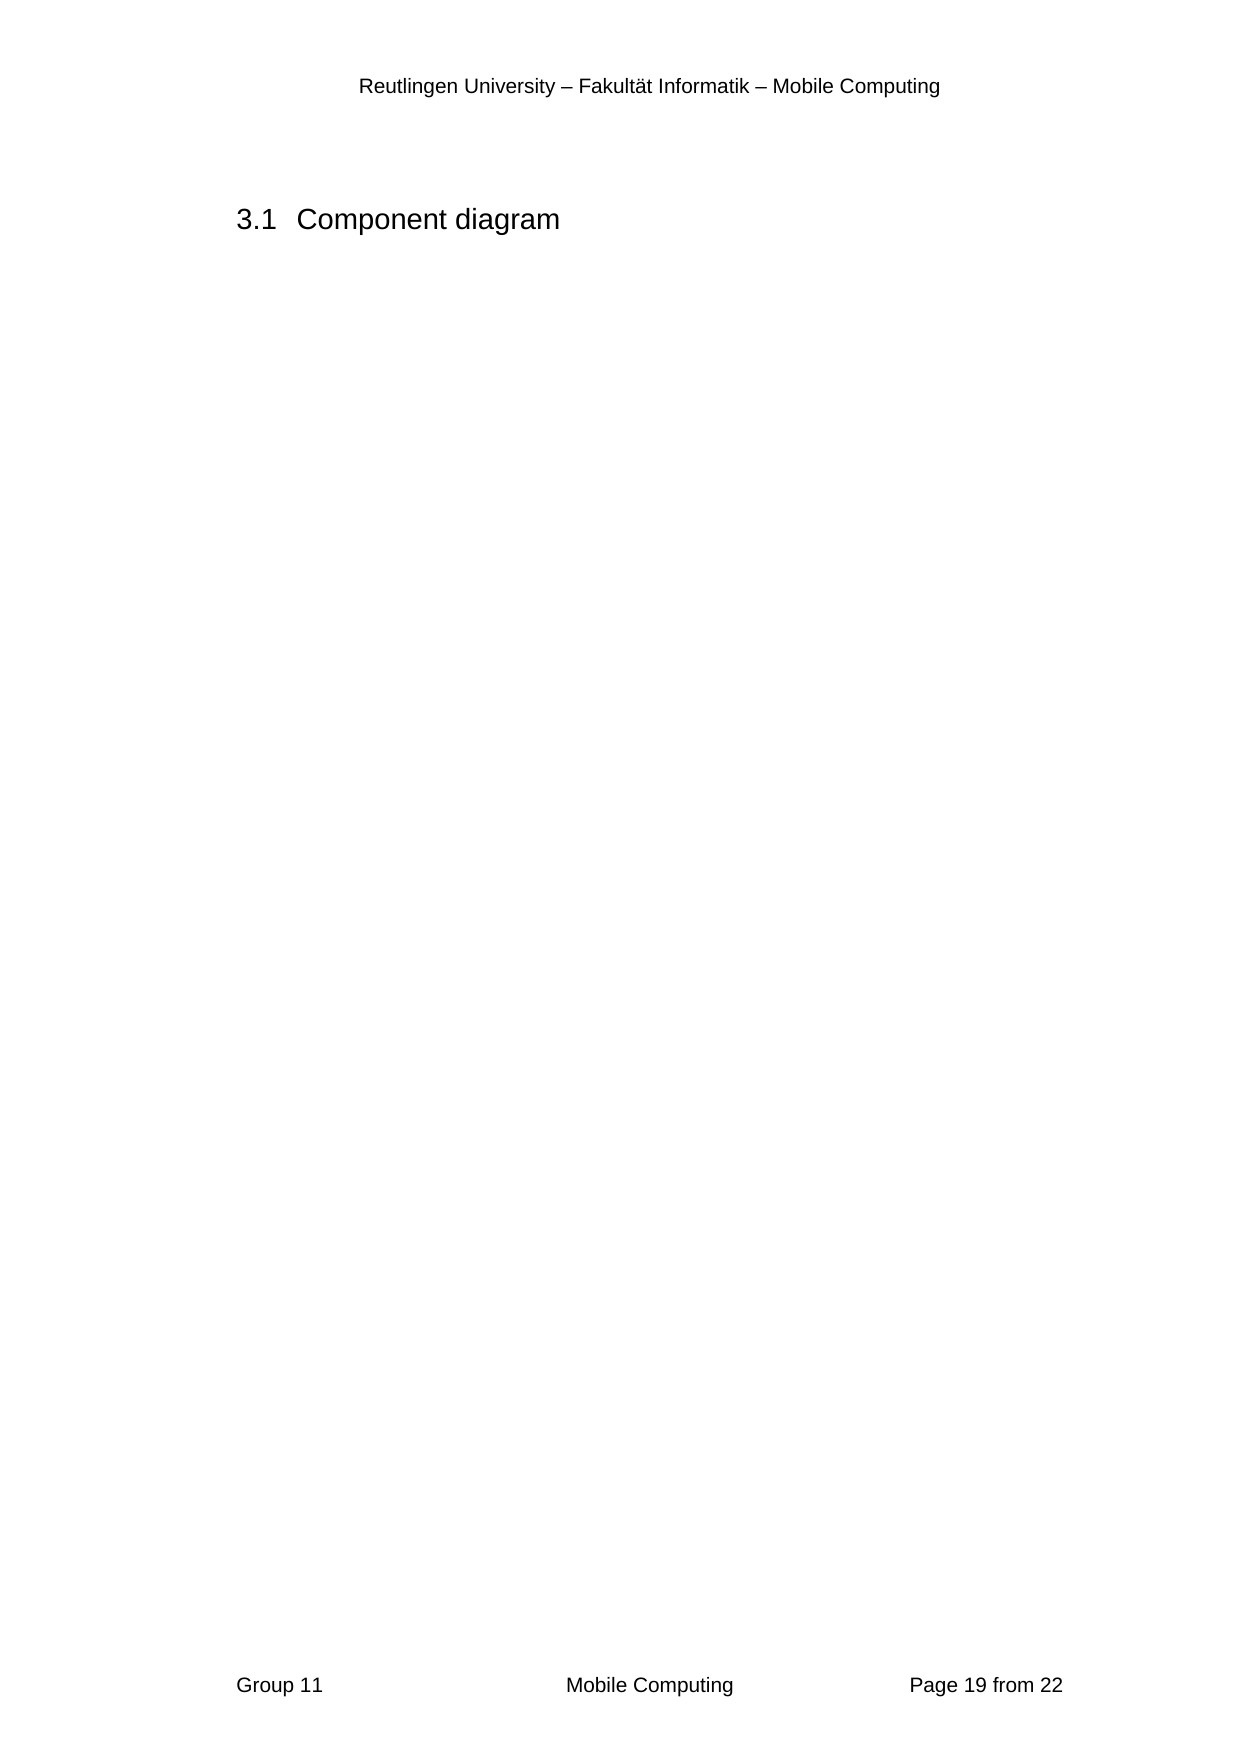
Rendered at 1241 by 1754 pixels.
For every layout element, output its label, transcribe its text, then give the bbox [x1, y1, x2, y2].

subtitle Component diagram [236, 202, 1063, 236]
